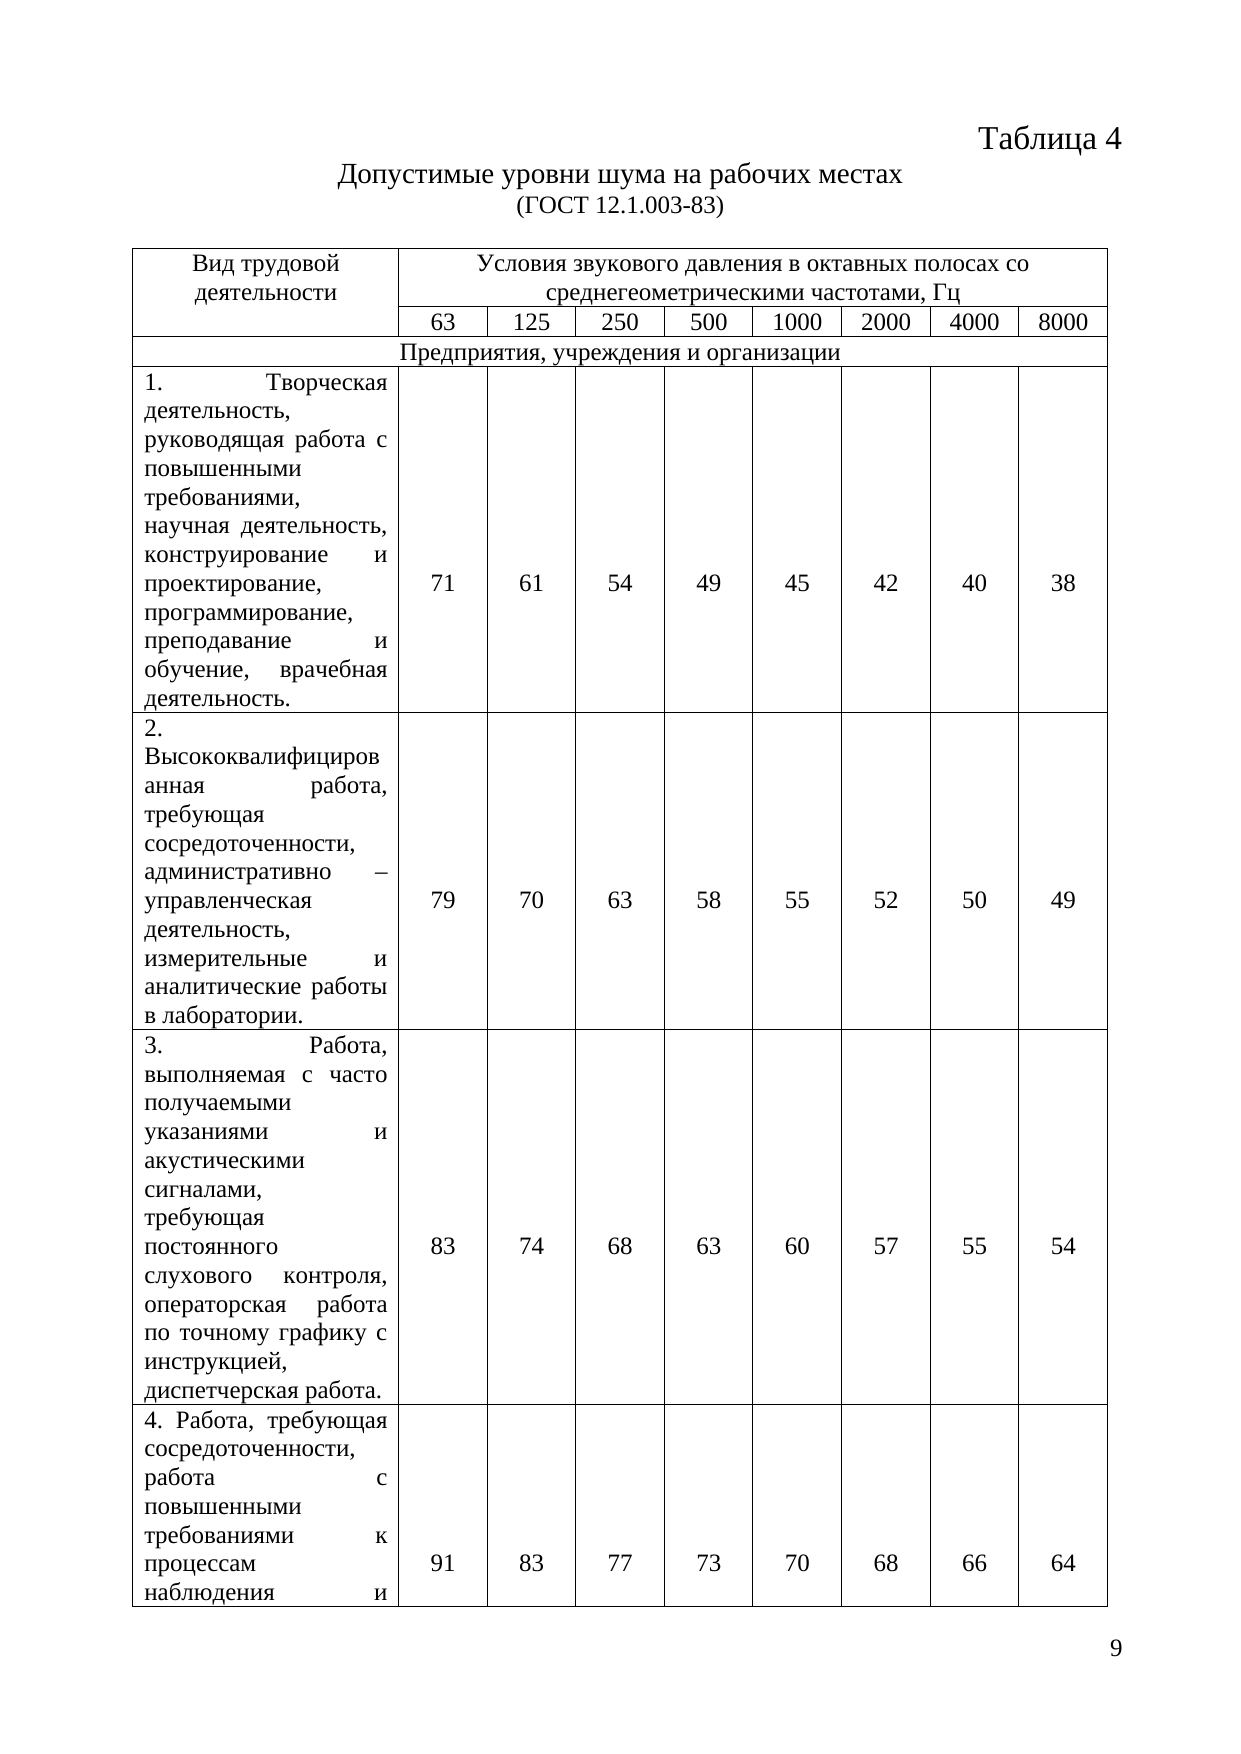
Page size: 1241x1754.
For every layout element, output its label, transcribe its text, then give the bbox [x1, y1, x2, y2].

table_cell 77 [576, 1405, 664, 1606]
table_cell 63 [399, 307, 487, 336]
table_cell 1000 [753, 307, 841, 336]
table_cell 68 [842, 1405, 930, 1606]
table_cell 500 [665, 307, 752, 336]
table_cell 68 [576, 1030, 664, 1404]
table_cell 54 [576, 367, 664, 712]
table_cell Предприятия, учреждения и организации [133, 337, 1107, 366]
table_cell 61 [488, 367, 575, 712]
table_cell 1. Творческая деятельность, руководящая работа с повышенными требованиями, научная деятельность, конструирование и проектирование, программирование, преподавание и обучение, врачебная деятельность. [133, 367, 398, 712]
table_cell 79 [399, 713, 487, 1029]
table_cell 52 [842, 713, 930, 1029]
table_cell 66 [931, 1405, 1018, 1606]
table_cell 83 [488, 1405, 575, 1606]
table_cell 64 [1019, 1405, 1107, 1606]
table_cell 54 [1019, 1030, 1107, 1404]
table_cell 250 [576, 307, 664, 336]
table_cell 40 [931, 367, 1018, 712]
table_cell 63 [665, 1030, 752, 1404]
table_cell 38 [1019, 367, 1107, 712]
table_cell 70 [488, 713, 575, 1029]
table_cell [133, 1405, 398, 1606]
table_cell 50 [931, 713, 1018, 1029]
table_cell 70 [753, 1405, 841, 1606]
table_header Вид трудовой деятельности [133, 249, 398, 336]
table_cell 49 [665, 367, 752, 712]
table_cell 91 [399, 1405, 487, 1606]
table_cell 42 [842, 367, 930, 712]
subtitle Таблица 4 [118, 118, 1122, 156]
table_cell 49 [1019, 713, 1107, 1029]
table_cell 55 [753, 713, 841, 1029]
table_header Условия звукового давления в октавных полосах со среднегеометрическими частотами, Гц [399, 249, 1107, 306]
table_cell 73 [665, 1405, 752, 1606]
table_cell 58 [665, 713, 752, 1029]
table_cell 4000 [931, 307, 1018, 336]
table_cell 8000 [1019, 307, 1107, 336]
table_cell 60 [753, 1030, 841, 1404]
table_cell 63 [576, 713, 664, 1029]
table_cell 55 [931, 1030, 1018, 1404]
table_cell 2000 [842, 307, 930, 336]
text (ГОСТ 12.1.003-83) [118, 190, 1122, 219]
table_cell 57 [842, 1030, 930, 1404]
table_cell 2. Высококвалифицированная работа, требующая сосредоточенности, административно – управленческая деятельность, измерительные и аналитические работы в лаборатории. [133, 713, 398, 1029]
table_cell 3. Работа, выполняемая с часто получаемыми указаниями и акустическими сигналами, требующая постоянного слухового контроля, операторская работа по точному графику с инструкцией, диспетчерская работа. [133, 1030, 398, 1404]
table_cell 71 [399, 367, 487, 712]
table_cell 83 [399, 1030, 487, 1404]
table_cell 45 [753, 367, 841, 712]
subtitle Допустимые уровни шума на рабочих местах [118, 156, 1122, 190]
table_cell 74 [488, 1030, 575, 1404]
table_cell 125 [488, 307, 575, 336]
